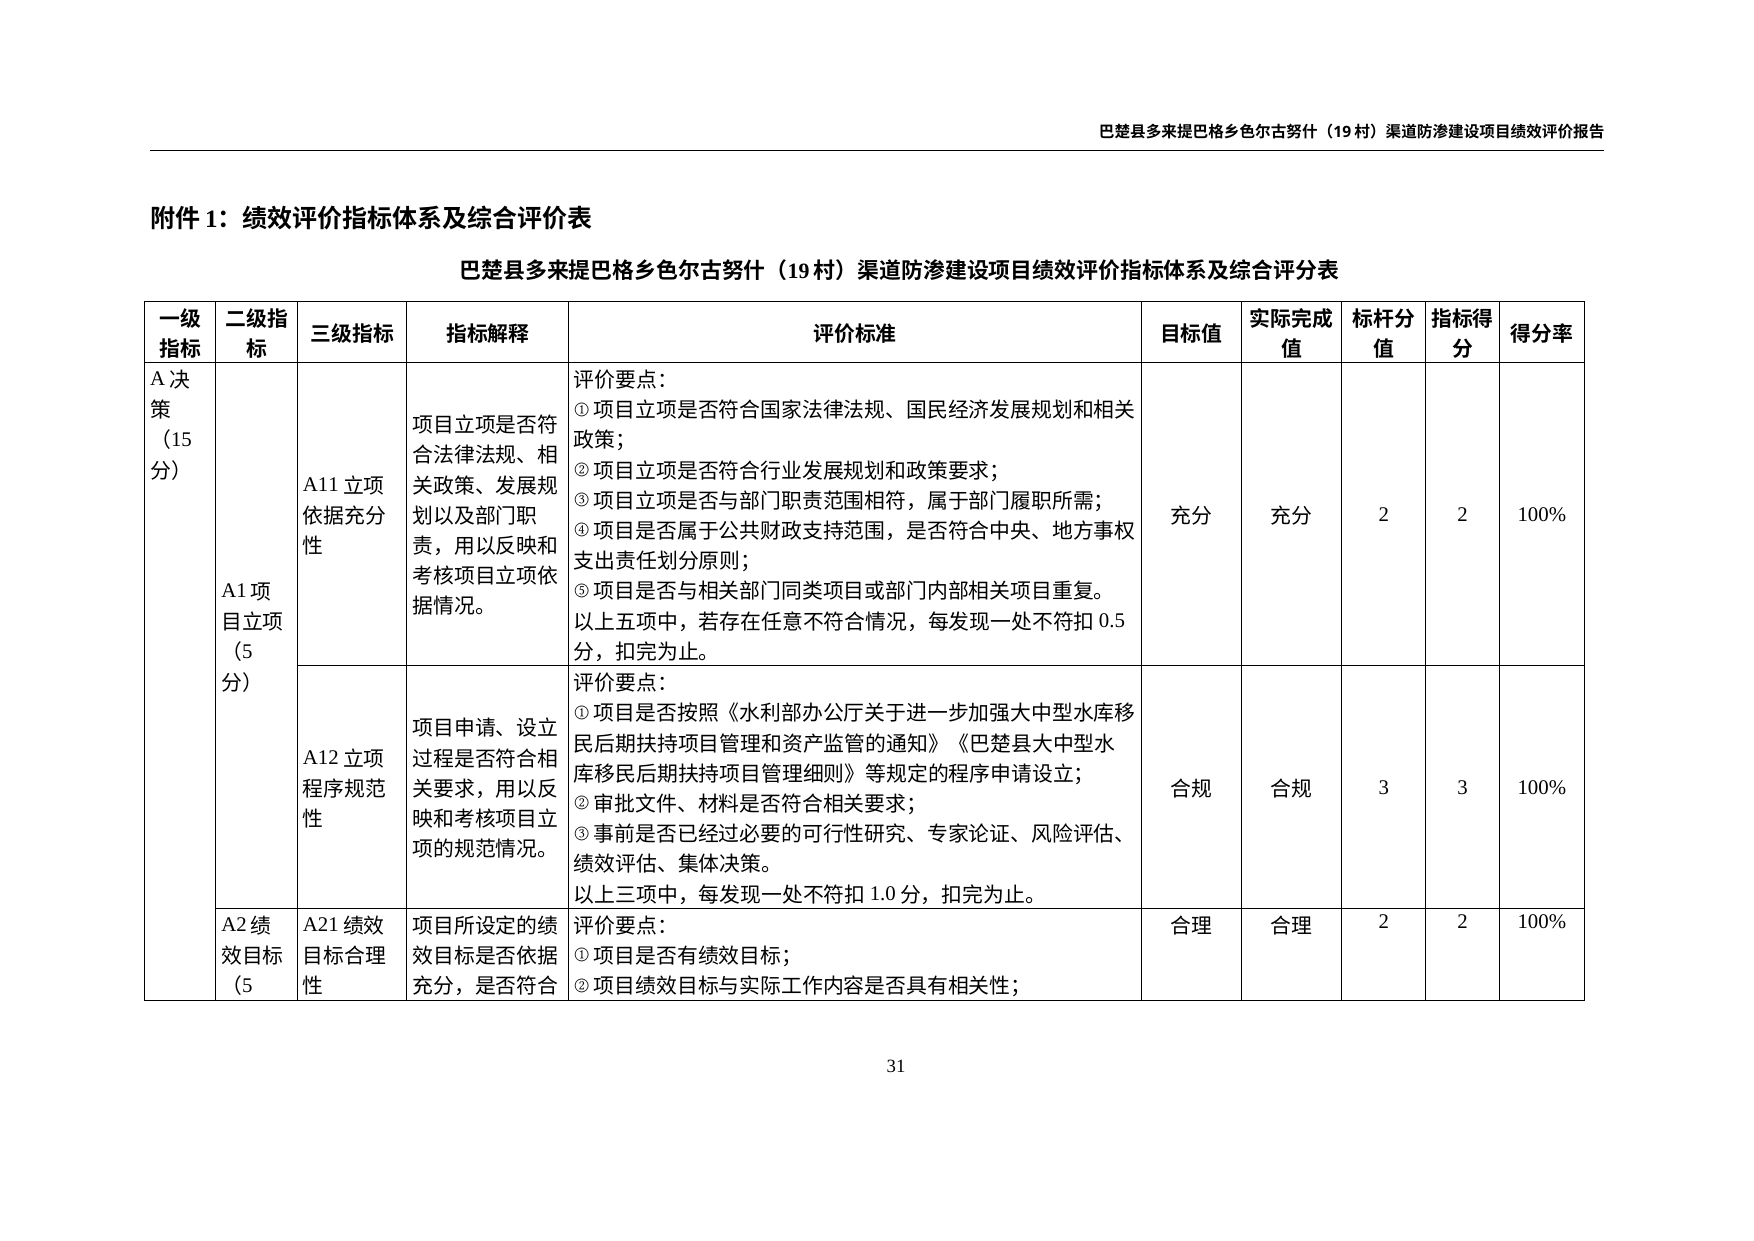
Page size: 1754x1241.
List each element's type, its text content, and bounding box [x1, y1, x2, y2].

table_cell 100% [1500, 363, 1584, 665]
table_cell 合规 [1242, 666, 1341, 908]
table_cell 2 [1342, 909, 1425, 1000]
table_cell 合理 [1242, 909, 1341, 1000]
table_cell A21绩效目标合理性 [298, 909, 406, 1000]
table_cell 100% [1500, 666, 1584, 908]
table_cell A2绩效目标（5分） [216, 909, 297, 1000]
table_header 指标得分 [1426, 302, 1499, 362]
table_cell 3 [1426, 666, 1499, 908]
table_cell 2 [1342, 363, 1425, 665]
table_cell 充分 [1242, 363, 1341, 665]
table_header 目标值 [1142, 302, 1241, 362]
table_cell A决策（15分） [145, 363, 215, 1000]
table_header 三级指标 [298, 302, 406, 362]
table_cell 项目立项是否符合法律法规、相关政策、发展规划以及部门职责，用以反映和考核项目立项依据情况。 [407, 363, 568, 665]
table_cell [569, 909, 1141, 1000]
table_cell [407, 909, 568, 1000]
subtitle 附件1：绩效评价指标体系及综合评价表 [150, 199, 1604, 235]
table_cell 合理 [1142, 909, 1241, 1000]
table_cell 充分 [1142, 363, 1241, 665]
table_cell A1项目立项（5分） [216, 363, 297, 908]
table_header 指标解释 [407, 302, 568, 362]
table_cell 3 [1342, 666, 1425, 908]
table_cell 合规 [1142, 666, 1241, 908]
table_cell 项目申请、设立过程是否符合相关要求，用以反映和考核项目立项的规范情况。 [407, 666, 568, 908]
table_cell 评价要点： ①项目是否按照《水利部办公厅关于进一步加强大中型水库移民后期扶持项目管理和资产监管的通知》《巴楚县大中型水库移民后期扶持项目管理细则》等规定的程序申请设立； ②审批文件、材料是否符合相关要求； ③事前是否已经过必要的可行性研究、专家论证、风险评估、绩效评估、集体决策。 以上三项中，每发现一处不符扣1.0分，扣完为止。 [569, 666, 1141, 908]
table_header 标杆分值 [1342, 302, 1425, 362]
table_cell A11立项依据充分性 [298, 363, 406, 665]
table_cell 100% [1500, 909, 1584, 1000]
text 巴楚县多来提巴格乡色尔古努什（19村）渠道防渗建设项目绩效评价指标体系及综合评分表 [150, 253, 1604, 285]
table_header 评价标准 [569, 302, 1141, 362]
table_cell 2 [1426, 909, 1499, 1000]
table_cell 2 [1426, 363, 1499, 665]
table_header 一级指标 [145, 302, 215, 362]
table_header 得分率 [1500, 302, 1584, 362]
table_cell A12立项程序规范性 [298, 666, 406, 908]
table_cell 评价要点： ①项目立项是否符合国家法律法规、国民经济发展规划和相关政策； ②项目立项是否符合行业发展规划和政策要求； ③项目立项是否与部门职责范围相符，属于部门履职所需； ④项目是否属于公共财政支持范围，是否符合中央、地方事权支出责任划分原则； ⑤项目是否与相关部门同类项目或部门内部相关项目重复。 以上五项中，若存在任意不符合情况，每发现一处不符扣0.5分，扣完为止。 [569, 363, 1141, 665]
table_header 二级指标 [216, 302, 297, 362]
table_header 实际完成值 [1242, 302, 1341, 362]
